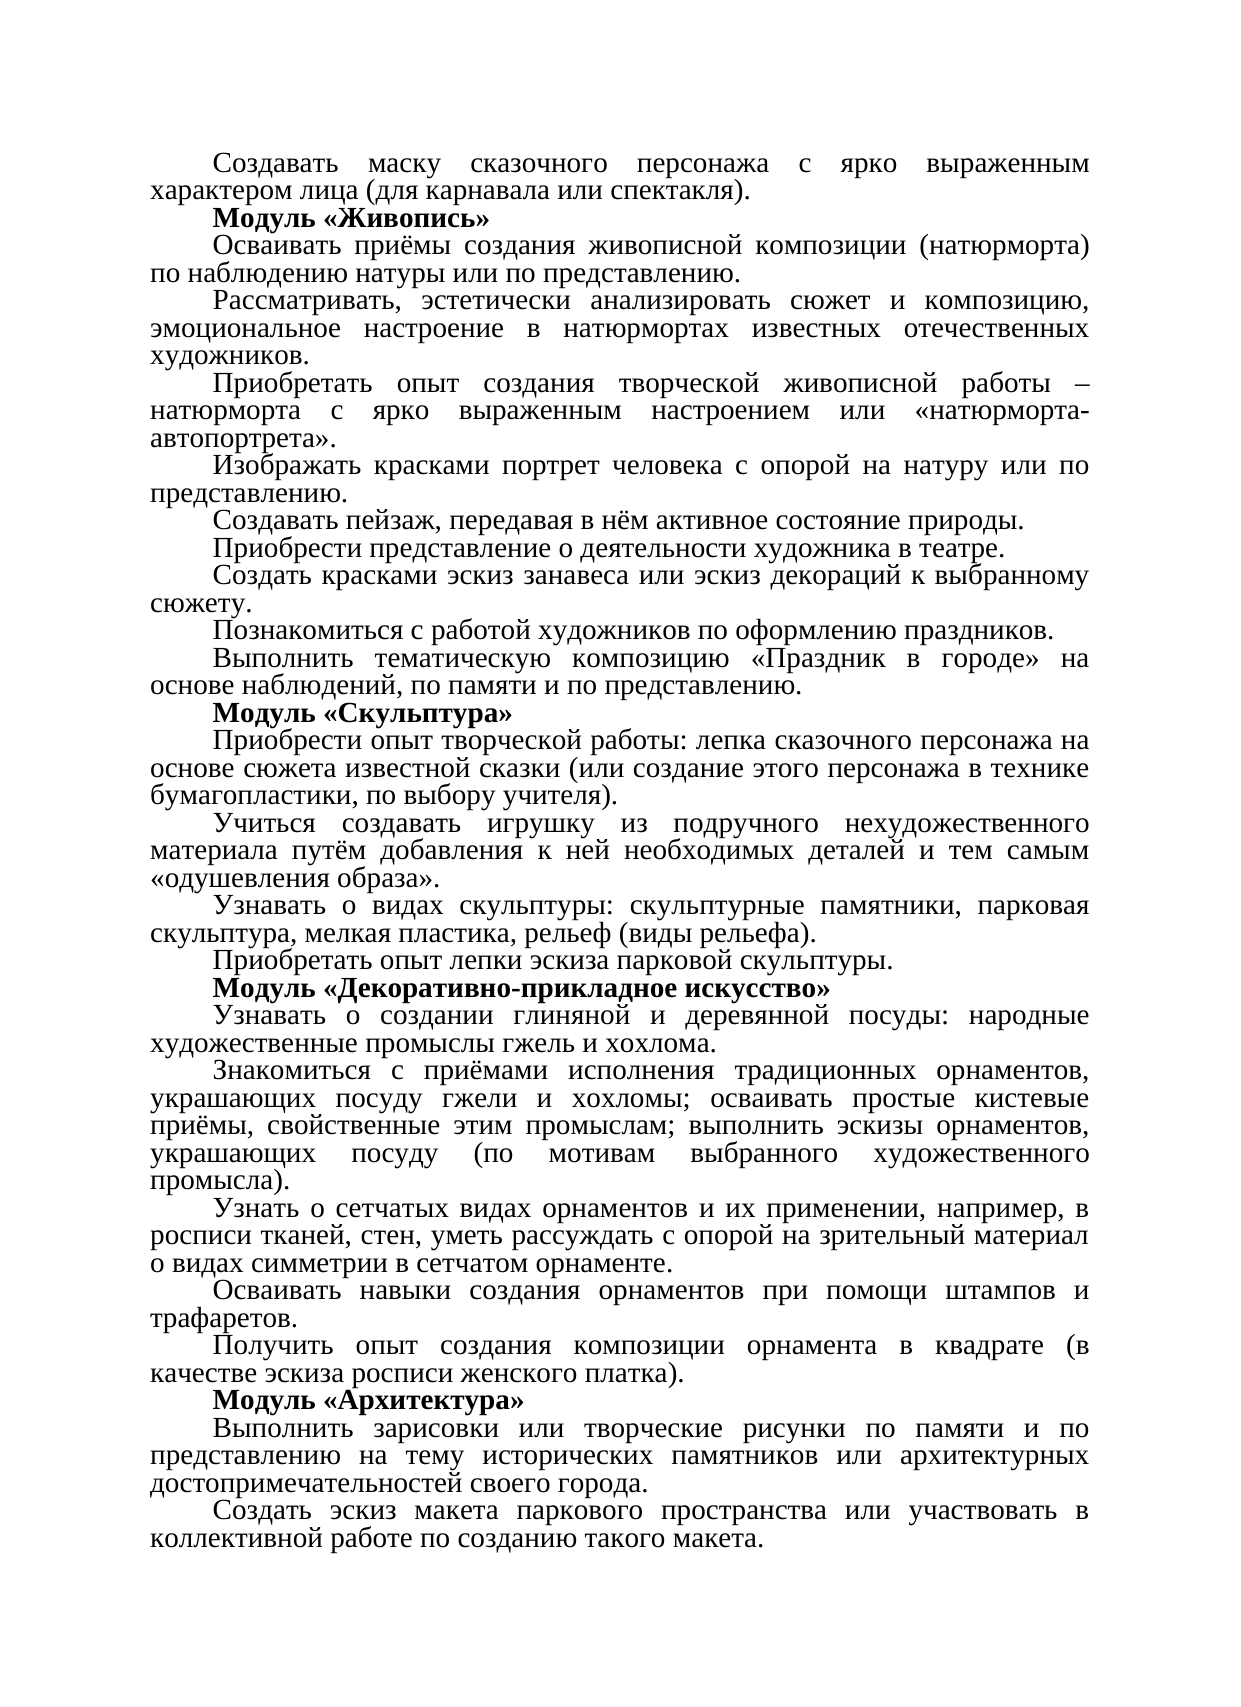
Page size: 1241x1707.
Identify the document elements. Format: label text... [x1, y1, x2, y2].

text Модуль «Живопись» [150, 205, 1090, 232]
text Приобретать опыт создания творческой живописной работы – натюрморта с ярко выраженным настроением или «натюрморта-автопортрета». [150, 370, 1090, 452]
text Узнавать о создании глиняной и деревянной посуды: народные художественные промыслы гжель и хохлома. [150, 1002, 1090, 1057]
text Получить опыт создания композиции орнамента в квадрате (в качестве эскиза росписи женского платка). [150, 1332, 1090, 1387]
text Модуль «Архитектура» [150, 1387, 1090, 1415]
text Познакомиться с работой художников по оформлению праздников. [150, 617, 1090, 645]
text Рассматривать, эстетически анализировать сюжет и композицию, эмоциональное настроение в натюрмортах известных отечественных художников. [150, 287, 1090, 370]
text Модуль «Декоративно-прикладное искусство» [150, 975, 1090, 1002]
text Учиться создавать игрушку из подручного нехудожественного материала путём добавления к ней необходимых деталей и тем самым «одушевления образа». [150, 810, 1090, 892]
text Осваивать навыки создания орнаментов при помощи штампов и трафаретов. [150, 1277, 1090, 1332]
text Создать эскиз макета паркового пространства или участвовать в коллективной работе по созданию такого макета. [150, 1497, 1090, 1552]
text Приобретать опыт лепки эскиза парковой скульптуры. [150, 947, 1090, 975]
text Осваивать приёмы создания живописной композиции (натюрморта) по наблюдению натуры или по представлению. [150, 232, 1090, 287]
text Приобрести опыт творческой работы: лепка сказочного персонажа на основе сюжета известной сказки (или создание этого персонажа в технике бумагопластики, по выбору учителя). [150, 727, 1090, 810]
text Приобрести представление о деятельности художника в театре. [150, 535, 1090, 562]
text Модуль «Скульптура» [150, 700, 1090, 727]
text Выполнить зарисовки или творческие рисунки по памяти и по представлению на тему исторических памятников или архитектурных достопримечательностей своего города. [150, 1415, 1090, 1497]
text Создавать пейзаж, передавая в нём активное состояние природы. [150, 507, 1090, 535]
text Создать красками эскиз занавеса или эскиз декораций к выбранному сюжету. [150, 562, 1090, 617]
text Знакомиться с приёмами исполнения традиционных орнаментов, украшающих посуду гжели и хохломы; осваивать простые кистевые приёмы, свойственные этим промыслам; выполнить эскизы орнаментов, украшающих посуду (по мотивам выбранного художественного промысла). [150, 1057, 1090, 1195]
text Создавать маску сказочного персонажа с ярко выраженным характером лица (для карнавала или спектакля). [150, 150, 1090, 205]
text Выполнить тематическую композицию «Праздник в городе» на основе наблюдений, по памяти и по представлению. [150, 645, 1090, 700]
text Узнать о сетчатых видах орнаментов и их применении, например, в росписи тканей, стен, уметь рассуждать с опорой на зрительный материал о видах симметрии в сетчатом орнаменте. [150, 1195, 1090, 1277]
text Изображать красками портрет человека с опорой на натуру или по представлению. [150, 452, 1090, 507]
text Узнавать о видах скульптуры: скульптурные памятники, парковая скульптура, мелкая пластика, рельеф (виды рельефа). [150, 892, 1090, 947]
